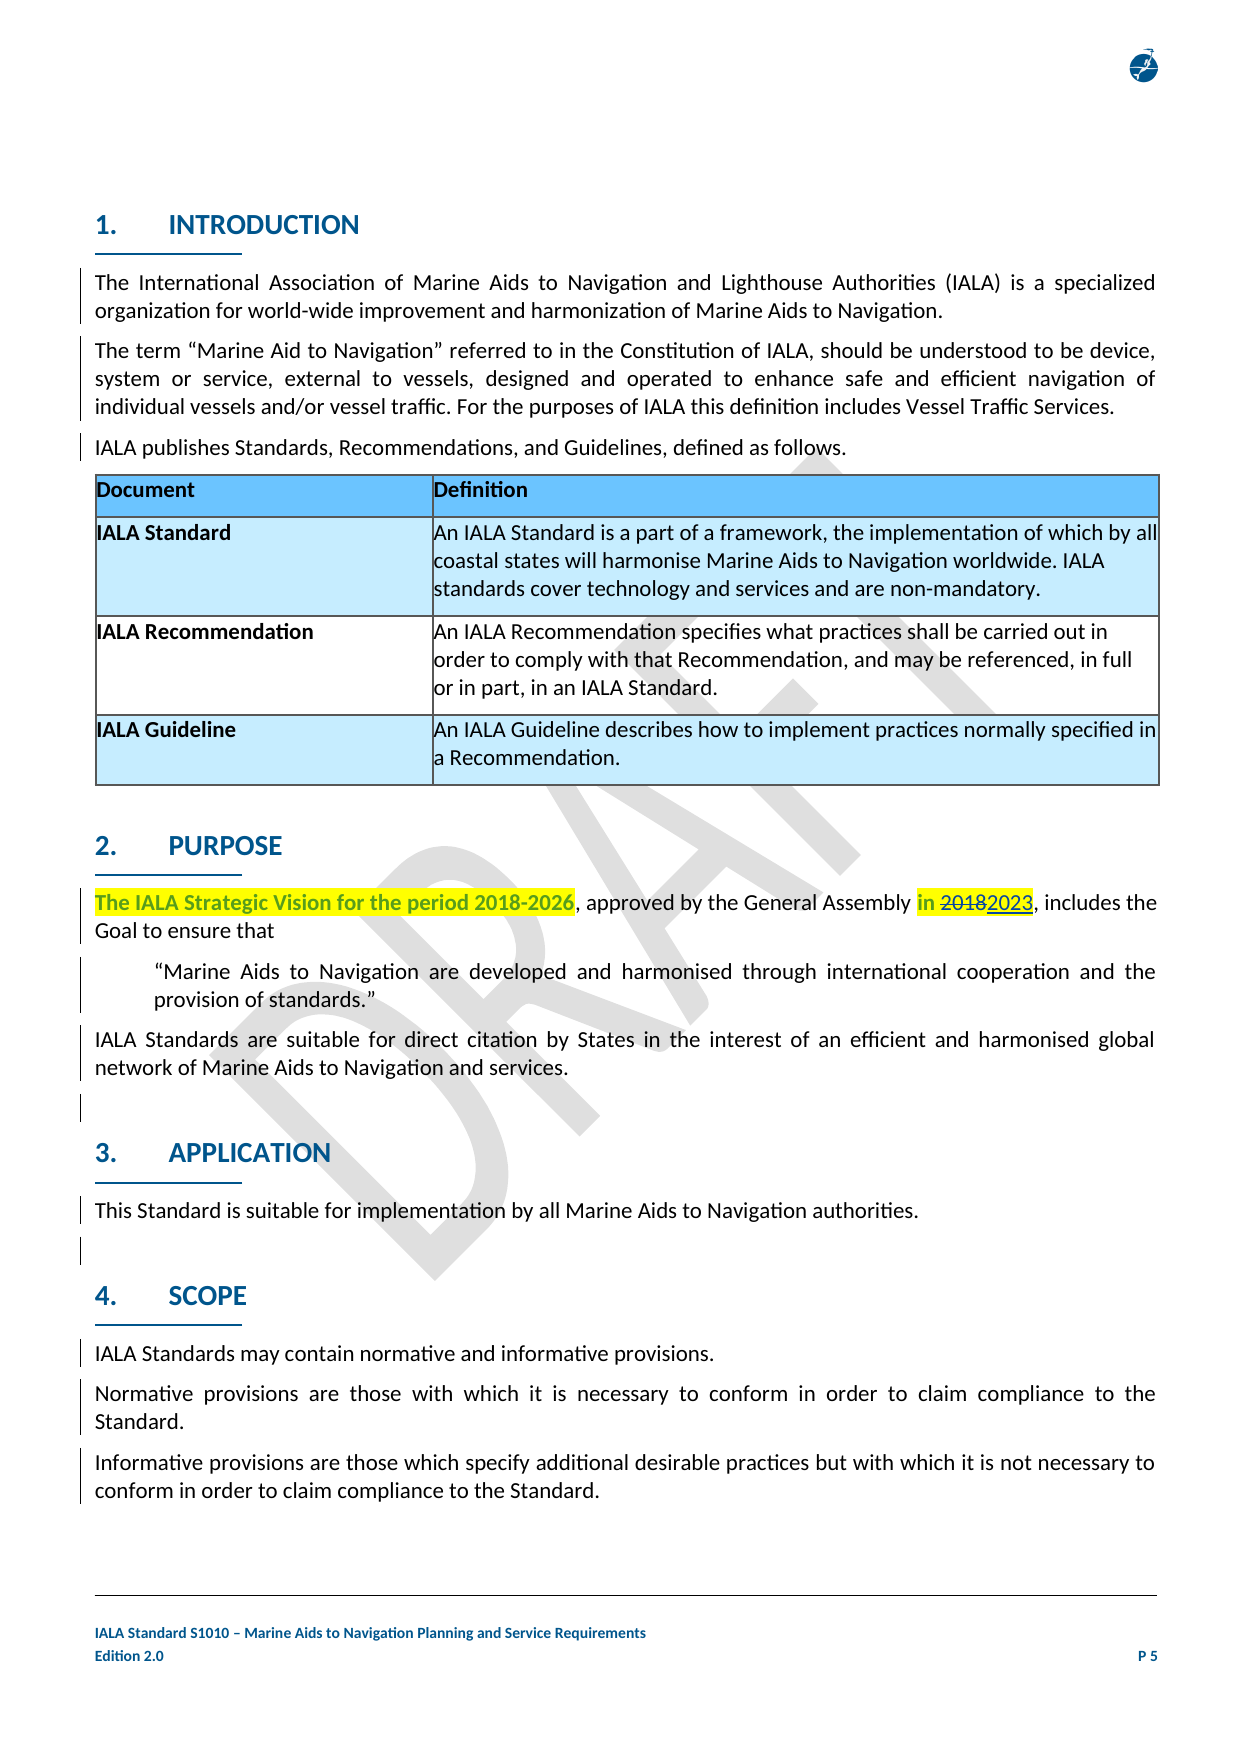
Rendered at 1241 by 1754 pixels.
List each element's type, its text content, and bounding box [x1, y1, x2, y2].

text The International Association of Marine Aids to Navigation and Lighthouse Authorities (IALA) is a specialized organization for world-wide improvement and harmonization of Marine Aids to Navigation. [94, 268, 1157, 324]
subtitle INTRODUCTION [94, 206, 1157, 242]
text IALA Standards are suitable for direct citation by States in the interest of an efficient and harmonised global network of Marine Aids to Navigation and services. [94, 1025, 1157, 1081]
text IALA Standards may contain normative and informative provisions. [94, 1339, 1157, 1367]
subtitle PURPOSE [94, 827, 1157, 862]
table_header Document [97, 476, 432, 516]
table_cell An IALA Guideline describes how to implement practices normally specified in a Recommendation. [434, 716, 1158, 784]
subtitle APPLICATION [94, 1134, 1157, 1170]
text Informative provisions are those which specify additional desirable practices but with which it is not necessary to conform in order to claim compliance to the Standard. [94, 1448, 1157, 1504]
table_cell IALA Standard [97, 518, 432, 615]
text Normative provisions are those with which it is necessary to conform in order to claim compliance to the Standard. [94, 1379, 1157, 1435]
table_cell IALA Recommendation [97, 617, 432, 713]
table_cell IALA Guideline [97, 716, 432, 784]
text The IALA Strategic Vision for the period 2018-2026, approved by the General Assembly in , includes the Goal to ensure that [94, 888, 1157, 944]
picture [1098, 0, 1217, 117]
text IALA publishes Standards, Recommendations, and Guidelines, defined as follows. [94, 433, 1157, 461]
table_cell An IALA Standard is a part of a framework, the implementation of which by all coastal states will harmonise Marine Aids to Navigation worldwide. IALA standards cover technology and services and are non-mandatory. [434, 518, 1158, 615]
subtitle SCOPE [94, 1277, 1157, 1313]
text The term “Marine Aid to Navigation” referred to in the Constitution of IALA, should be understood to be device, system or service, external to vessels, designed and operated to enhance safe and efficient navigation of individual vessels and/or vessel traffic. For the purposes of IALA this definition includes Vessel Traffic Services. [94, 336, 1157, 421]
table_header Definition [434, 476, 1158, 516]
text “Marine Aids to Navigation are developed and harmonised through international cooperation and the provision of standards.” [153, 957, 1157, 1013]
text This Standard is suitable for implementation by all Marine Aids to Navigation authorities. [94, 1196, 1157, 1224]
table_cell An IALA Recommendation specifies what practices shall be carried out in order to comply with that Recommendation, and may be referenced, in full or in part, in an IALA Standard. [434, 617, 1158, 713]
